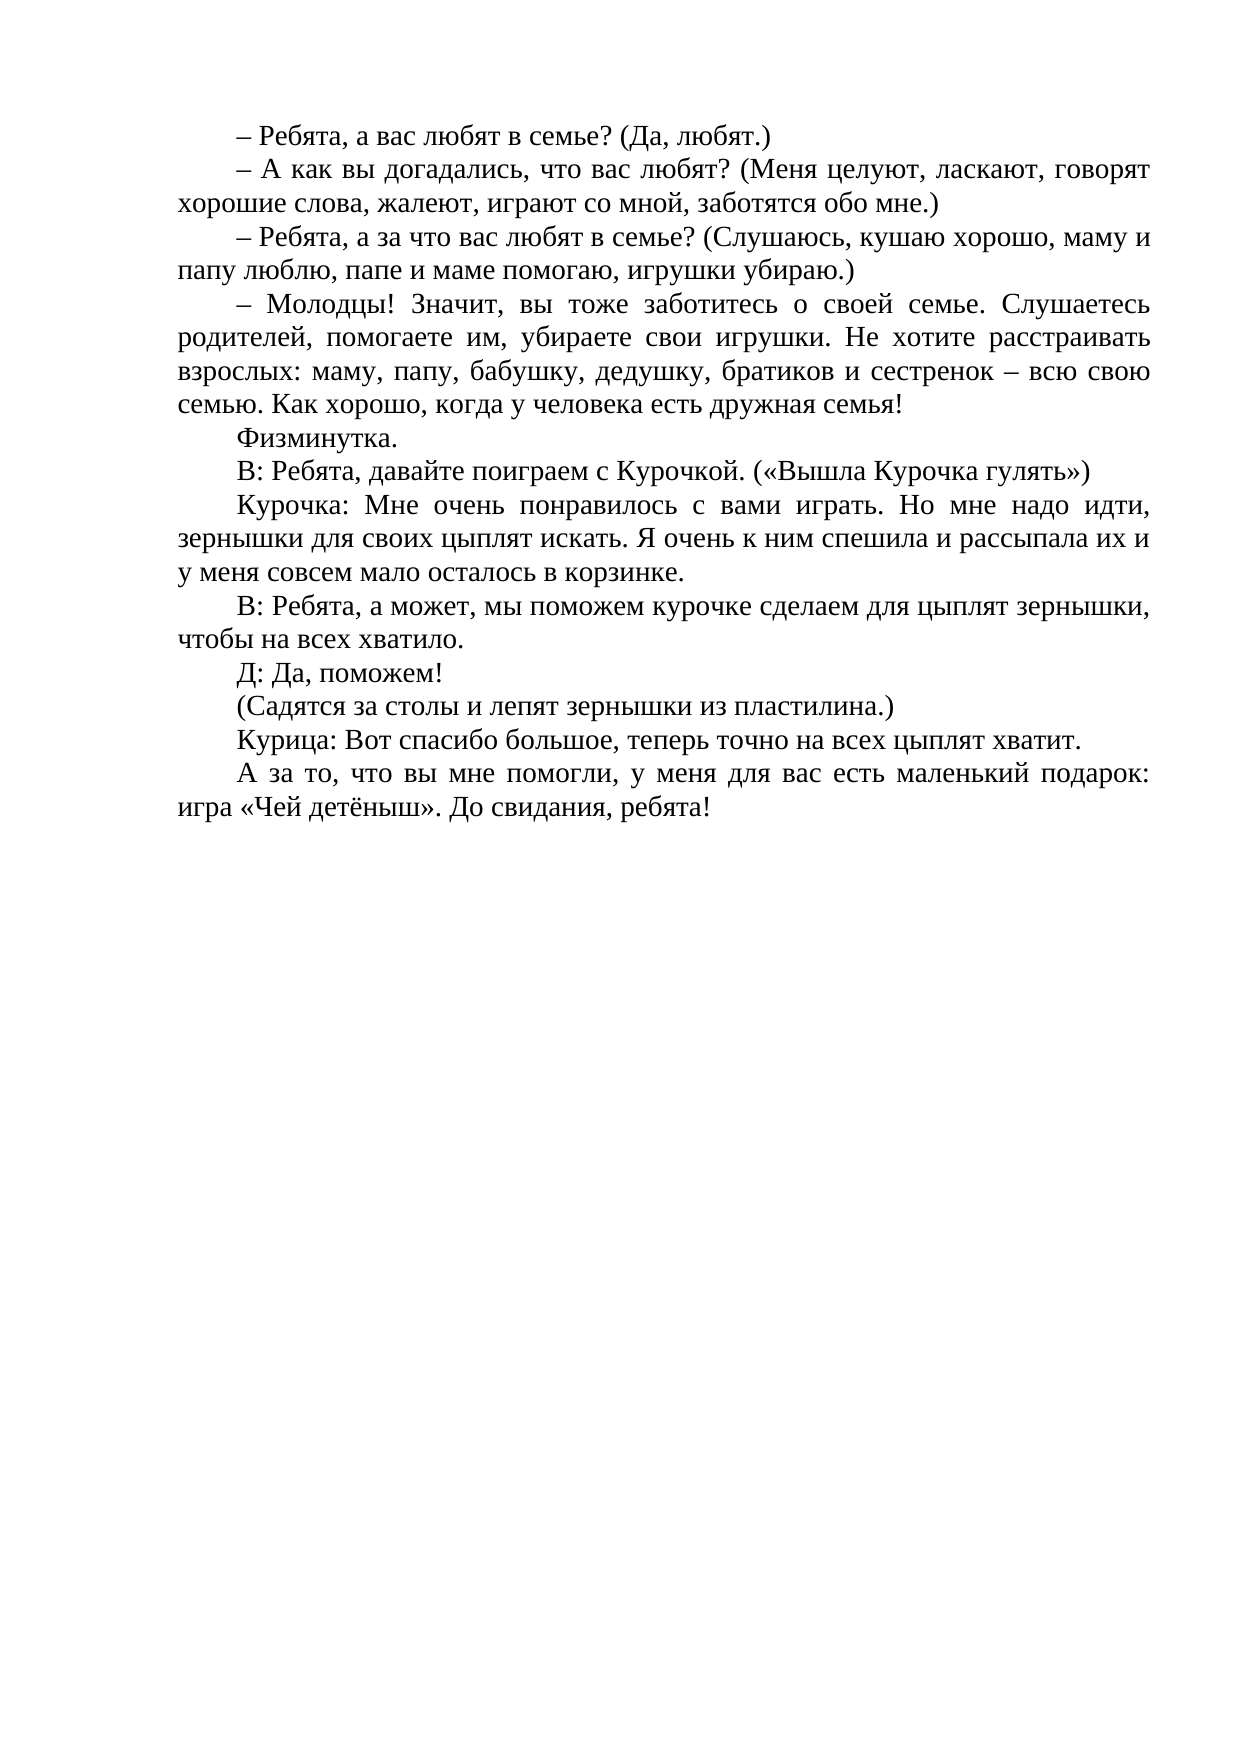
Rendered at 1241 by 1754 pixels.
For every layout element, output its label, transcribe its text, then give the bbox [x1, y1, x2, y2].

text – Молодцы! Значит, вы тоже заботитесь о своей семье. Слушаетесь родителей, помогаете им, убираете свои игрушки. Не хотите расстраивать взрослых: маму, папу, бабушку, дедушку, братиков и сестренок – всю свою семью. Как хорошо, когда у человека есть дружная семья! [177, 286, 1152, 420]
text А за то, что вы мне помогли, у меня для вас есть маленький подарок: игра «Чей детёныш». До свидания, ребята! [177, 755, 1152, 822]
text В: Ребята, давайте поиграем с Курочкой. («Вышла Курочка гулять») [177, 453, 1152, 487]
text – А как вы догадались, что вас любят? (Меня целуют, ласкают, говорят хорошие слова, жалеют, играют со мной, заботятся обо мне.) [177, 152, 1152, 219]
text Курица: Вот спасибо большое, теперь точно на всех цыплят хватит. [177, 722, 1152, 755]
text Курочка: Мне очень понравилось с вами играть. Но мне надо идти, зернышки для своих цыплят искать. Я очень к ним спешила и рассыпала их и у меня совсем мало осталось в корзинке. [177, 487, 1152, 588]
text – Ребята, а за что вас любят в семье? (Слушаюсь, кушаю хорошо, маму и папу люблю, папе и маме помогаю, игрушки убираю.) [177, 219, 1152, 286]
text (Садятся за столы и лепят зернышки из пластилина.) [177, 688, 1152, 722]
text – Ребята, а вас любят в семье? (Да, любят.) [177, 118, 1152, 152]
text В: Ребята, а может, мы поможем курочке сделаем для цыплят зернышки, чтобы на всех хватило. [177, 588, 1152, 655]
text Физминутка. [177, 420, 1152, 453]
text Д: Да, поможем! [177, 655, 1152, 688]
